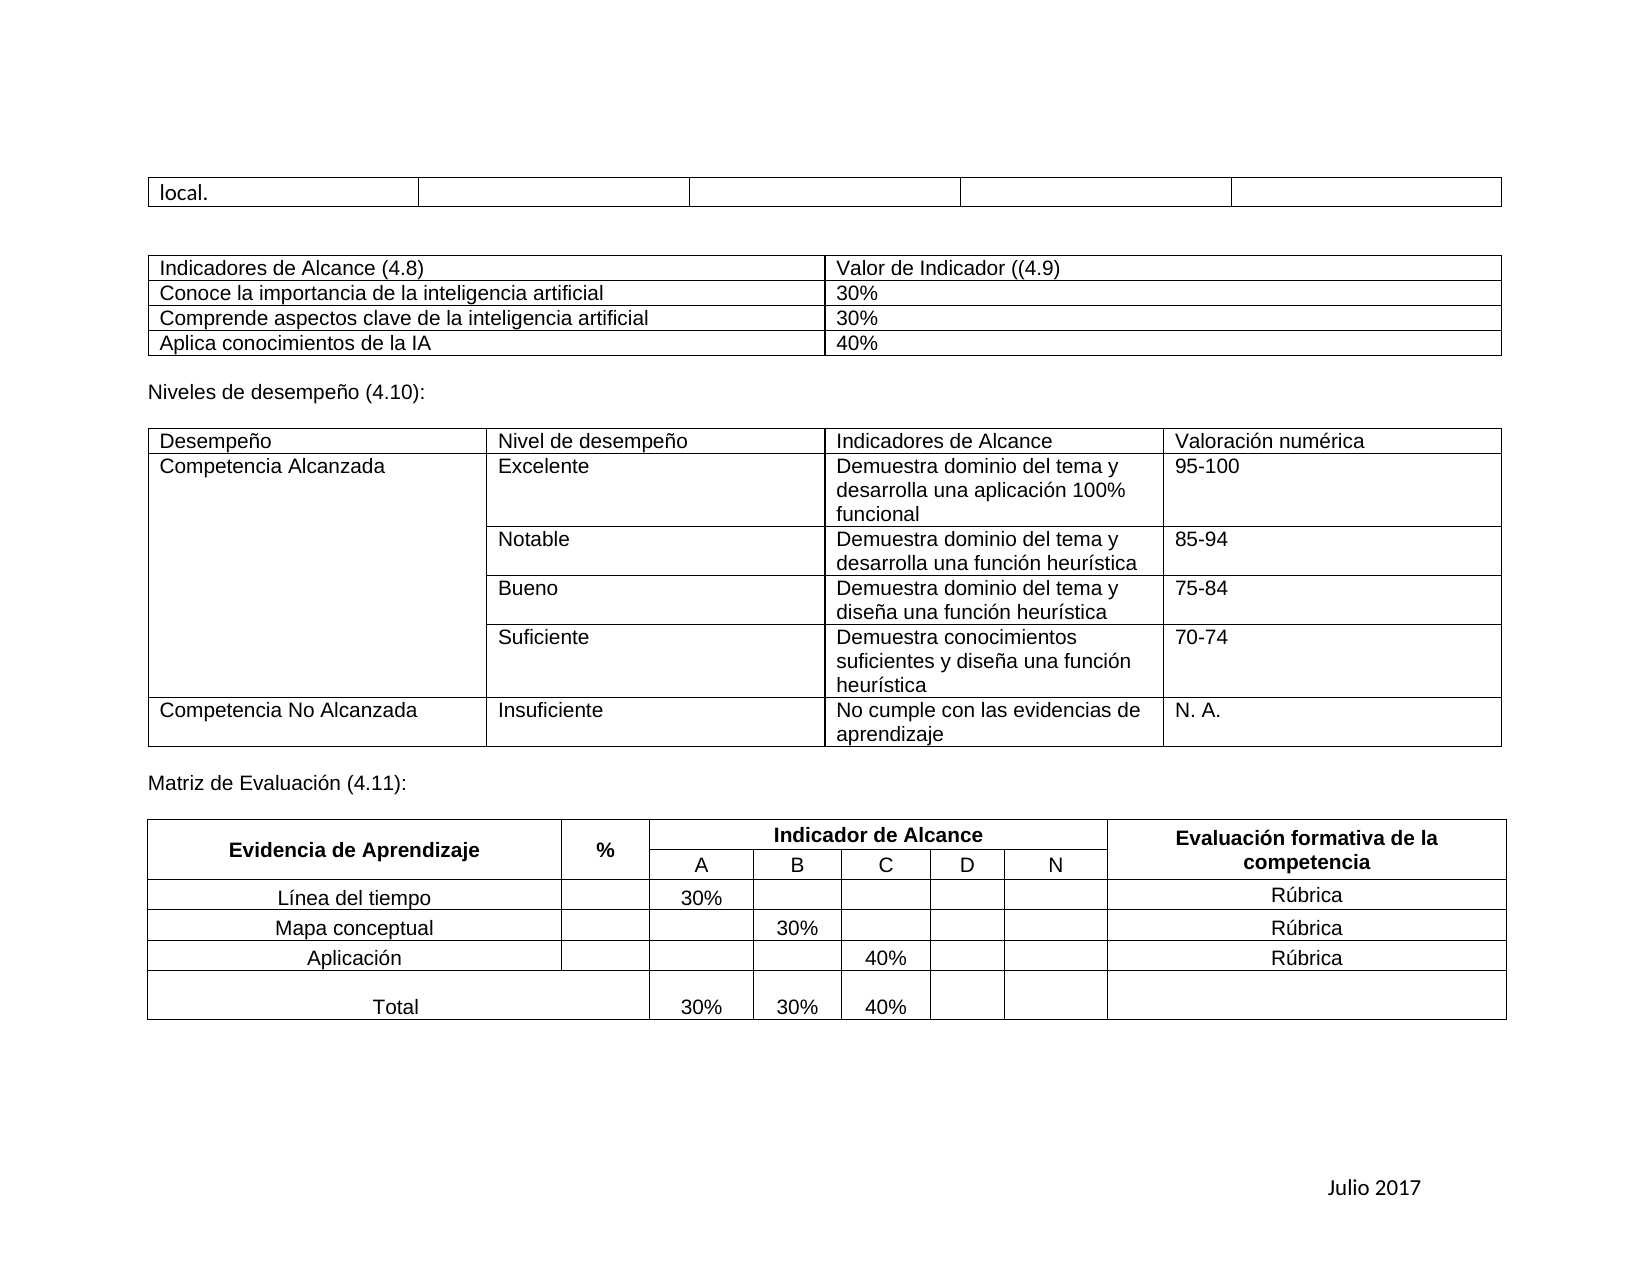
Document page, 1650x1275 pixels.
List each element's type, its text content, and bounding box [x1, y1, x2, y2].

table_cell Total [148, 971, 649, 1019]
table_cell 30% [650, 971, 753, 1019]
table_cell Demuestra dominio del tema y desarrolla una aplicación 100% funcional [826, 454, 1163, 526]
table_cell A [650, 850, 753, 879]
table_header Valor de Indicador ((4.9) [826, 256, 1501, 280]
table_cell N [1005, 850, 1107, 879]
table_cell [562, 880, 649, 909]
table_cell [650, 941, 753, 970]
table_cell Aplica conocimientos de la IA [149, 331, 824, 355]
table_cell C [842, 850, 930, 879]
table_cell [1005, 941, 1107, 970]
table_cell N. A. [1164, 698, 1501, 746]
table_cell 40% [826, 331, 1501, 355]
table_header Indicadores de Alcance (4.8) [149, 256, 824, 280]
table_cell Notable [487, 527, 824, 575]
table_cell [842, 910, 930, 939]
table_cell 30% [826, 281, 1501, 305]
table_cell 95-100 [1164, 454, 1501, 526]
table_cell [690, 178, 960, 206]
table_cell [842, 880, 930, 909]
table_cell Rúbrica [1108, 941, 1506, 970]
table_cell 30% [754, 971, 841, 1019]
table_header Indicador de Alcance [650, 820, 1107, 849]
table_cell Rúbrica [1108, 910, 1506, 939]
table_cell Comprende aspectos clave de la inteligencia artificial [149, 306, 824, 330]
table_header Evidencia de Aprendizaje [148, 820, 561, 879]
table_cell [754, 880, 841, 909]
table_cell Suficiente [487, 625, 824, 697]
table_cell 40% [842, 971, 930, 1019]
table_header Indicadores de Alcance [826, 429, 1163, 453]
table_cell No cumple con las evidencias de aprendizaje [826, 698, 1163, 746]
table_header % [562, 820, 649, 879]
table_cell [562, 910, 649, 939]
table_cell [931, 941, 1004, 970]
table_cell 75-84 [1164, 576, 1501, 624]
table_cell [931, 910, 1004, 939]
text Niveles de desempeño (4.10): [148, 380, 1502, 404]
table_cell Conoce la importancia de la inteligencia artificial [149, 281, 824, 305]
table_cell [931, 971, 1004, 1019]
table_cell 30% [826, 306, 1501, 330]
table_cell [1005, 880, 1107, 909]
table_cell Aplicación [148, 941, 561, 970]
table_cell Línea del tiempo [148, 880, 561, 909]
table_cell 9-9 [1232, 178, 1501, 206]
table_cell Rúbrica [1108, 880, 1506, 909]
table_cell 70-74 [1164, 625, 1501, 697]
table_cell [931, 880, 1004, 909]
table_cell [650, 910, 753, 939]
table_cell Demuestra dominio del tema y desarrolla una función heurística [826, 527, 1163, 575]
table_cell Excelente [487, 454, 824, 526]
table_cell Bueno [487, 576, 824, 624]
table_cell Demuestra conocimientos suficientes y diseña una función heurística [826, 625, 1163, 697]
table_cell Demuestra dominio del tema y diseña una función heurística [826, 576, 1163, 624]
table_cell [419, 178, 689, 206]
table_cell [562, 941, 649, 970]
table_header Desempeño [149, 429, 486, 453]
table_cell B [754, 850, 841, 879]
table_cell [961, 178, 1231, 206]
table_cell Competencia No Alcanzada [149, 698, 486, 746]
table_cell Insuficiente [487, 698, 824, 746]
table_cell [1005, 971, 1107, 1019]
table_cell Mapa conceptual [148, 910, 561, 939]
table_header Valoración numérica [1164, 429, 1501, 453]
table_cell 30% [754, 910, 841, 939]
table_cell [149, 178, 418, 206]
table_cell 85-94 [1164, 527, 1501, 575]
table_cell [754, 941, 841, 970]
table_header Nivel de desempeño [487, 429, 824, 453]
table_cell 40% [842, 941, 930, 970]
text Matriz de Evaluación (4.11): [148, 771, 1502, 795]
table_cell [1108, 971, 1506, 1019]
table_cell Competencia Alcanzada [149, 454, 486, 697]
table_header Evaluación formativa de la competencia [1108, 820, 1506, 879]
table_cell D [931, 850, 1004, 879]
table_cell [1005, 910, 1107, 939]
table_cell 30% [650, 880, 753, 909]
